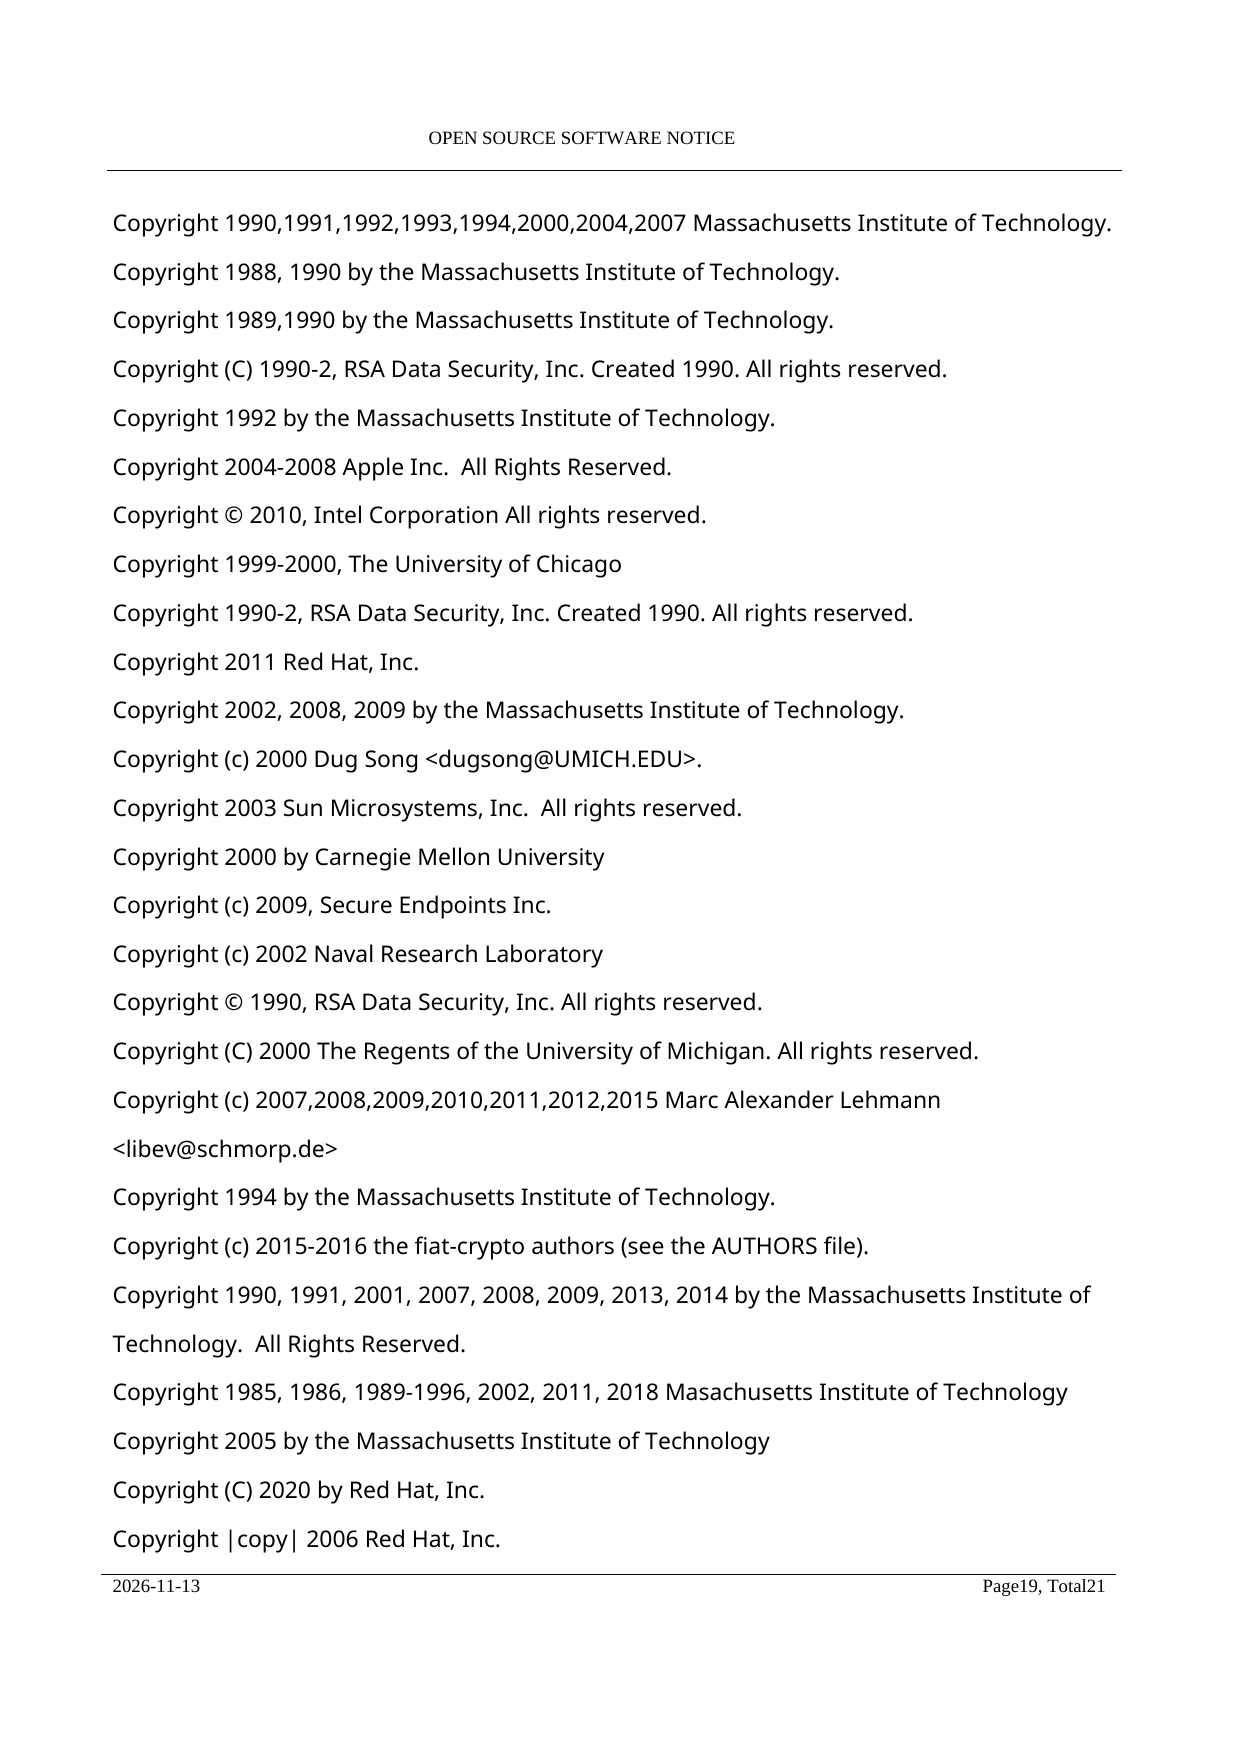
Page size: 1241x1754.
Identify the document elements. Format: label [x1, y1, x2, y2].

text [112, 986, 1128, 1554]
text [112, 206, 1128, 970]
